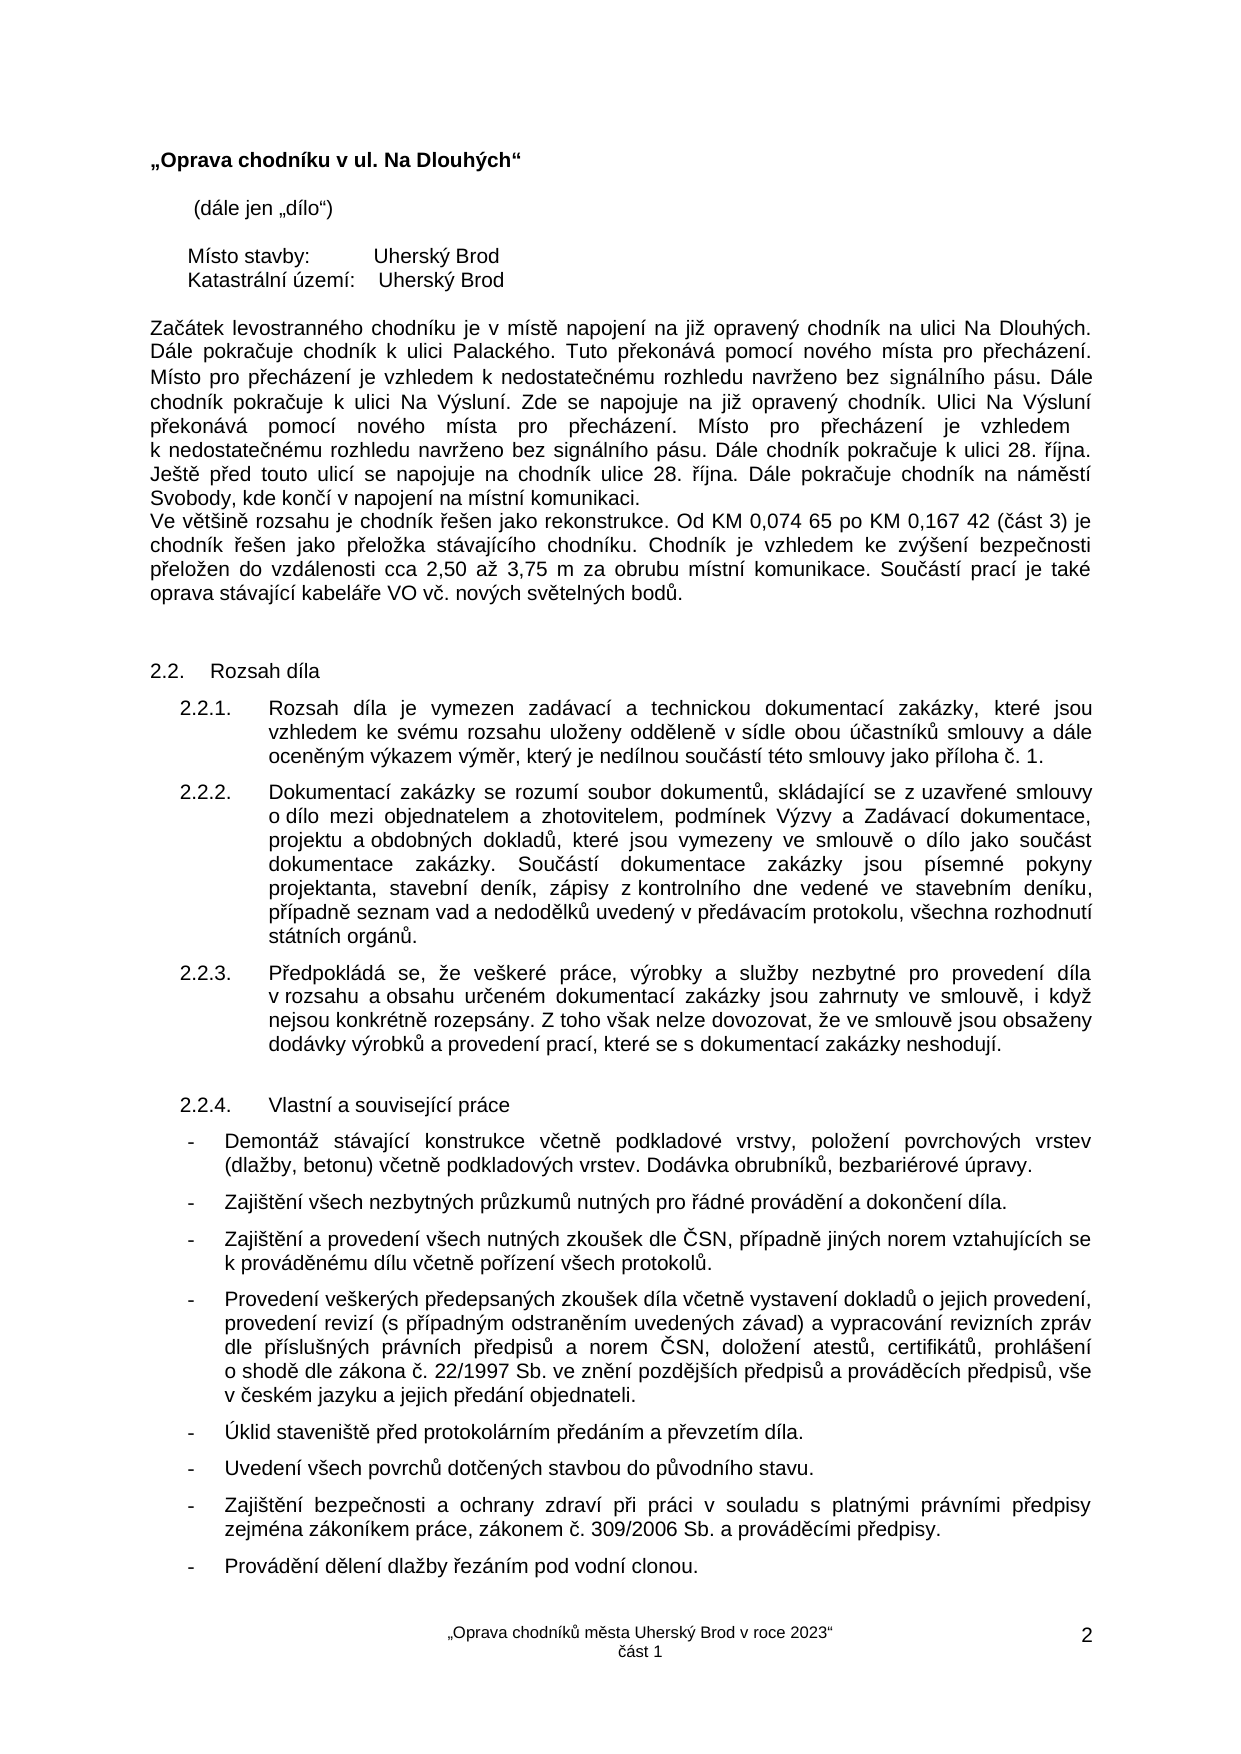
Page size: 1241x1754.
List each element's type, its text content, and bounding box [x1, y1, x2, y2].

text Katastrální území: Uherský Brod [187, 267, 1093, 291]
subtitle Vlastní a související práce [179, 1093, 1093, 1117]
list Úklid staveniště před protokolárním předáním a převzetím díla. [187, 1419, 1093, 1444]
text (dále jen „dílo“) [150, 196, 1093, 219]
subtitle Předpokládá se, že veškeré práce, výrobky a služby nezbytné pro provedení díla v rozsahu a obsahu určeném dokumentací zakázky jsou zahrnuty ve smlouvě, i když nejsou konkrétně rozepsány. Z toho však nelze dovozovat, že ve smlouvě jsou obsaženy dodávky výrobků a provedení prací, které se s dokumentací zakázky neshodují. [179, 960, 1093, 1056]
list Zajištění všech nezbytných průzkumů nutných pro řádné provádění a dokončení díla. [187, 1190, 1093, 1214]
list Uvedení všech povrchů dotčených stavbou do původního stavu. [187, 1456, 1093, 1480]
text Místo stavby: Uherský Brod [187, 243, 1093, 267]
list Zajištění a provedení všech nutných zkoušek dle ČSN, případně jiných norem vztahujících se k prováděnému dílu včetně pořízení všech protokolů. [187, 1226, 1093, 1274]
list Demontáž stávající konstrukce včetně podkladové vrstvy, položení povrchových vrstev (dlažby, betonu) včetně podkladových vrstev. Dodávka obrubníků, bezbariérové úpravy. [187, 1129, 1093, 1177]
subtitle Rozsah díla je vymezen zadávací a technickou dokumentací zakázky, které jsou vzhledem ke svému rozsahu uloženy odděleně v sídle obou účastníků smlouvy a dále oceněným výkazem výměr, který je nedílnou součástí této smlouvy jako příloha č. 1. [179, 696, 1093, 768]
subtitle Dokumentací zakázky se rozumí soubor dokumentů, skládající se z uzavřené smlouvy o dílo mezi objednatelem a zhotovitelem, podmínek Výzvy a Zadávací dokumentace, projektu a obdobných dokladů, které jsou vymezeny ve smlouvě o dílo jako součást dokumentace zakázky. Součástí dokumentace zakázky jsou písemné pokyny projektanta, stavební deník, zápisy z kontrolního dne vedené ve stavebním deníku, případně seznam vad a nedodělků uvedený v předávacím protokolu, všechna rozhodnutí státních orgánů. [179, 780, 1093, 948]
text Ve většině rozsahu je chodník řešen jako rekonstrukce. Od KM 0,074 65 po KM 0,167 42 (část 3) je chodník řešen jako přeložka stávajícího chodníku. Chodník je vzhledem ke zvýšení bezpečnosti přeložen do vzdálenosti cca 2,50 až 3,75 m za obrubu místní komunikace. Součástí prací je také oprava stávající kabeláře VO vč. nových světelných bodů. [150, 509, 1093, 605]
subtitle Rozsah díla [150, 659, 1093, 683]
text Začátek levostranného chodníku je v místě napojení na již opravený chodník na ulici Na Dlouhých. Dále pokračuje chodník k ulici Palackého. Tuto překonává pomocí nového místa pro přecházení. Místo pro přecházení je vzhledem k nedostatečnému rozhledu navrženo bez signálního pásu. Dále chodník pokračuje k ulici Na Výsluní. Zde se napojuje na již opravený chodník. Ulici Na Výsluní překonává pomocí nového místa pro přecházení. Místo pro přecházení je vzhledem k nedostatečnému rozhledu navrženo bez signálního pásu. Dále chodník pokračuje k ulici 28. října. Ještě před touto ulicí se napojuje na chodník ulice 28. října. Dále pokračuje chodník na náměstí Svobody, kde končí v napojení na místní komunikaci. [150, 315, 1093, 509]
list Zajištění bezpečnosti a ochrany zdraví při práci v souladu s platnými právními předpisy zejména zákoníkem práce, zákonem č. 309/2006 Sb. a prováděcími předpisy. [187, 1493, 1093, 1541]
text „Oprava chodníku v ul. Na Dlouhých“ [150, 148, 1093, 172]
list Provedení veškerých předepsaných zkoušek díla včetně vystavení dokladů o jejich provedení, provedení revizí (s případným odstraněním uvedených závad) a vypracování revizních zpráv dle příslušných právních předpisů a norem ČSN, doložení atestů, certifikátů, prohlášení o shodě dle zákona č. 22/1997 Sb. ve znění pozdějších předpisů a prováděcích předpisů, vše v českém jazyku a jejich předání objednateli. [187, 1287, 1093, 1407]
list Provádění dělení dlažby řezáním pod vodní clonou. [187, 1553, 1093, 1578]
